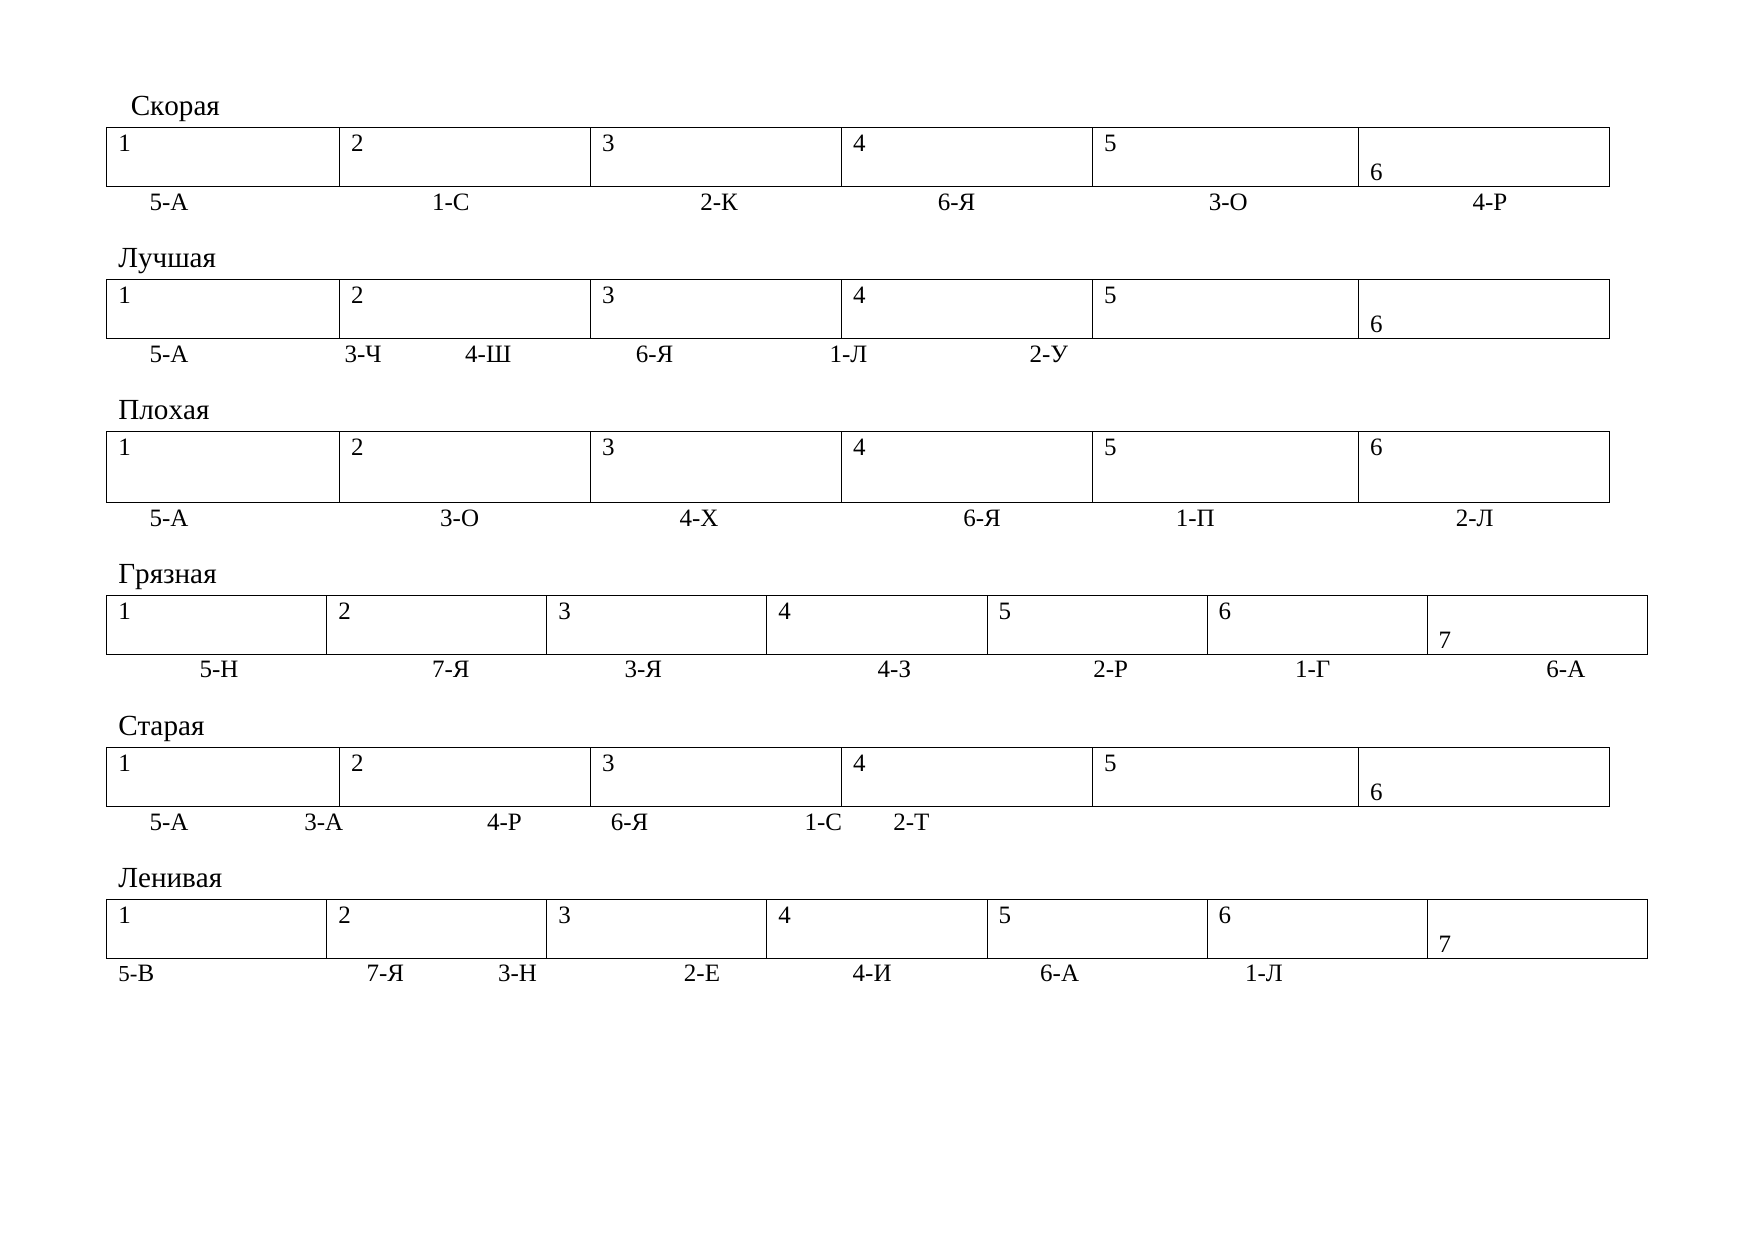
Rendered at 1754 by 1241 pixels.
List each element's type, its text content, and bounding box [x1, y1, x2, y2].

text 5-А 3-А 4-Р 6-Я 1-С 2-Т [118, 807, 1636, 835]
table_header 4 [767, 900, 987, 957]
table_header 3 [591, 748, 841, 806]
table_header 5 [988, 596, 1207, 653]
table_header 2 [327, 900, 546, 957]
table_header 6 [1359, 432, 1609, 502]
text 5-В 7-Я 3-Н 2-Е 4-И 6-А 1-Л [118, 959, 1636, 987]
table_header 5 [1093, 432, 1358, 502]
text Плохая [118, 392, 1636, 426]
table_header 1 [107, 900, 326, 957]
table_header 5 [1093, 280, 1358, 338]
table_header 6 [1208, 596, 1427, 653]
table_header 1 [107, 596, 326, 653]
text Скорая [118, 88, 1636, 122]
table_header 3 [591, 280, 841, 338]
table_header 3 [547, 596, 766, 653]
table_header 7 [1428, 596, 1647, 653]
table_header 6 [1359, 128, 1609, 186]
table_header 3 [591, 128, 841, 186]
text 5-А 3-О 4-Х 6-Я 1-П 2-Л [118, 503, 1636, 531]
table_header 1 [107, 128, 339, 186]
table_header 4 [842, 128, 1092, 186]
table_header 3 [591, 432, 841, 502]
table_header 2 [340, 432, 590, 502]
text 5-А 3-Ч 4-Ш 6-Я 1-Л 2-У [118, 339, 1636, 367]
table_header 2 [340, 748, 590, 806]
table_header 5 [1093, 748, 1358, 806]
table_header 6 [1208, 900, 1427, 957]
table_header 3 [547, 900, 766, 957]
table_header 2 [340, 128, 590, 186]
table_header 2 [327, 596, 546, 653]
text Старая [118, 708, 1636, 742]
text Лучшая [118, 241, 1636, 274]
table_header 5 [1093, 128, 1358, 186]
text Ленивая [118, 860, 1636, 894]
table_header 1 [107, 280, 339, 338]
table_header 4 [842, 432, 1092, 502]
table_header 1 [107, 748, 339, 806]
table_header 7 [1428, 900, 1647, 957]
table_header 1 [107, 432, 339, 502]
table_header 6 [1359, 280, 1609, 338]
table_header 4 [842, 748, 1092, 806]
table_header 5 [988, 900, 1207, 957]
table_header 4 [767, 596, 987, 653]
table_header 6 [1359, 748, 1609, 806]
table_header 4 [842, 280, 1092, 338]
table_header 2 [340, 280, 590, 338]
text 5-Н 7-Я 3-Я 4-З 2-Р 1-Г 6-А [118, 655, 1636, 683]
text Грязная [118, 556, 1636, 590]
text 5-А 1-С 2-К 6-Я 3-О 4-Р [118, 187, 1636, 215]
